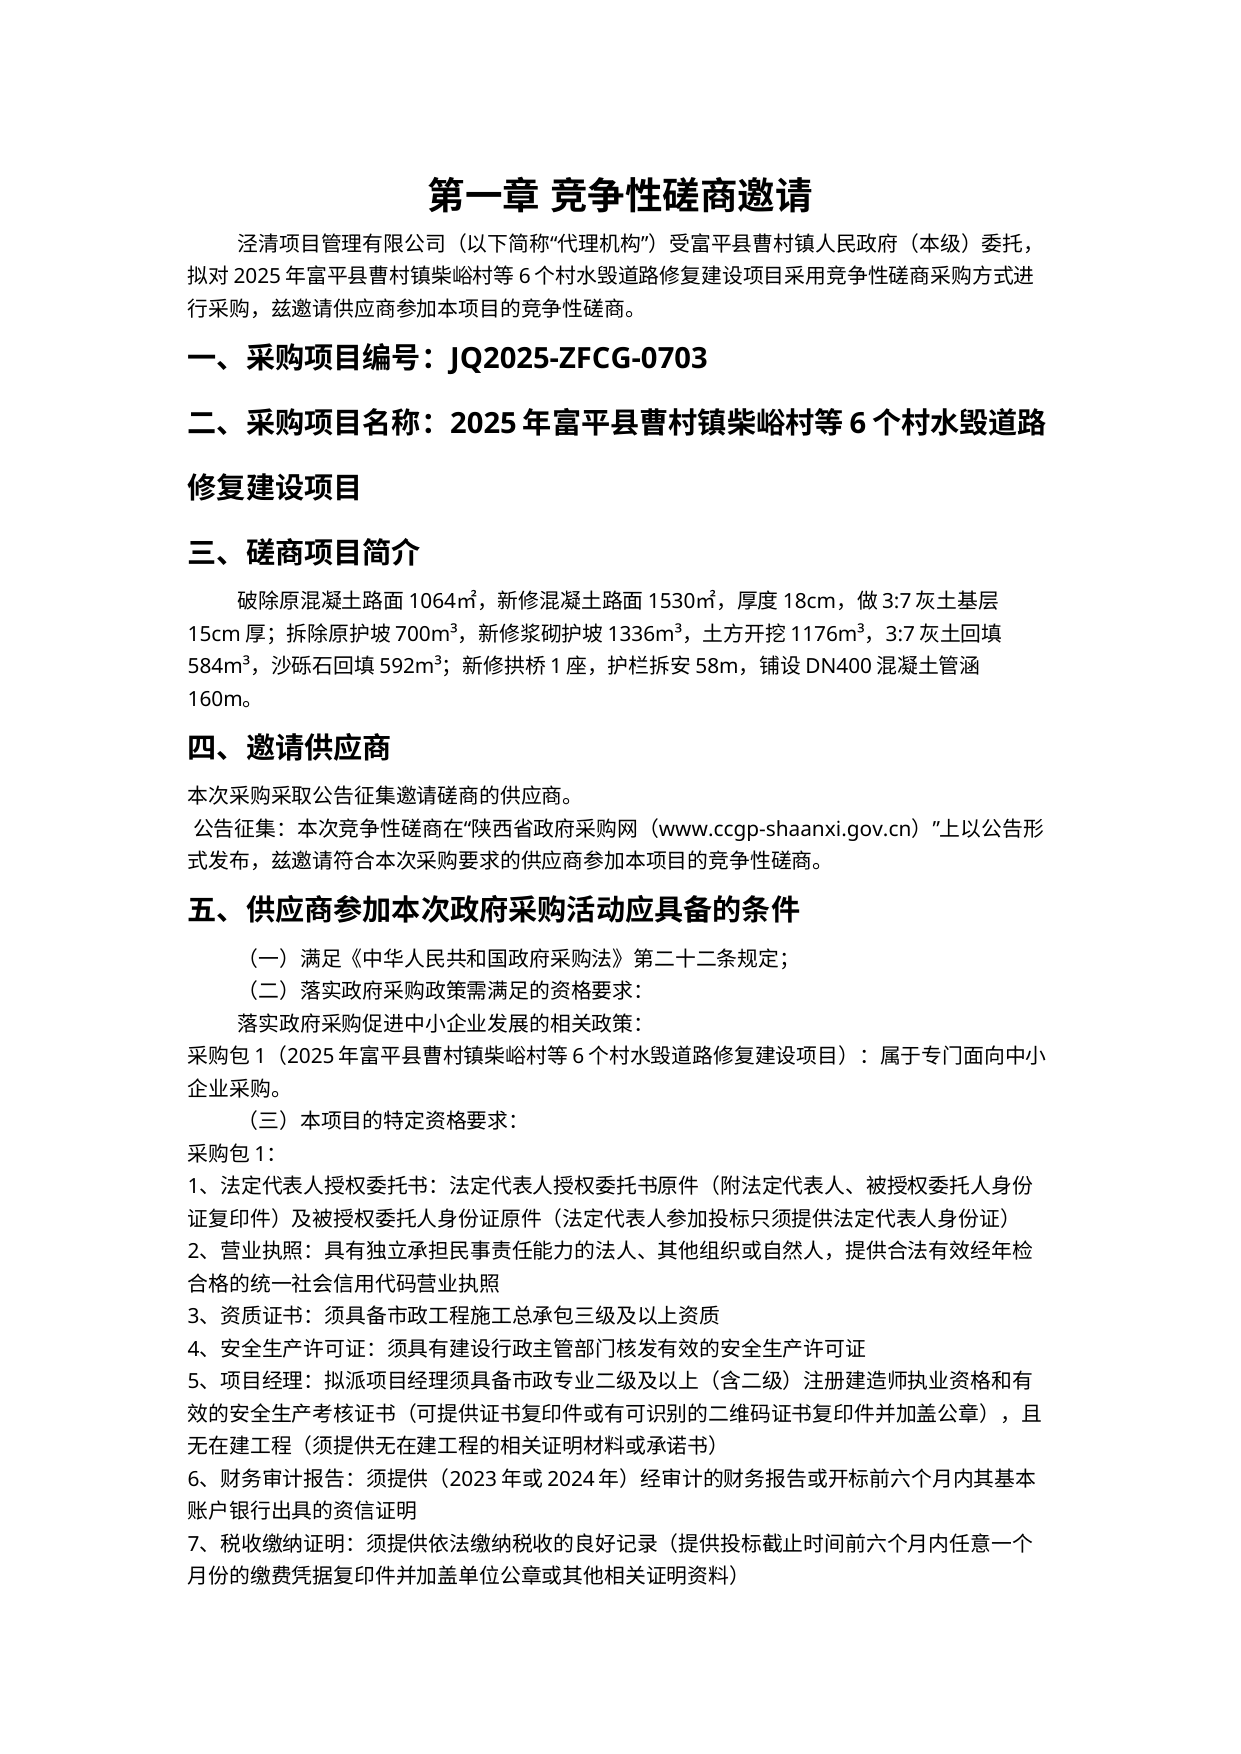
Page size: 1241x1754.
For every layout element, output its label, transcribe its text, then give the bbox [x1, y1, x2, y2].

text 3、资质证书：须具备市政工程施工总承包三级及以上资质 [187, 1299, 1053, 1332]
text 公告征集：本次竞争性磋商在“陕西省政府采购网（www.ccgp-shaanxi.gov.cn）”上以公告形式发布，兹邀请符合本次采购要求的供应商参加本项目的竞争性磋商。 [187, 812, 1053, 877]
text 本次采购采取公告征集邀请磋商的供应商。 [187, 779, 1053, 812]
text 五、供应商参加本次政府采购活动应具备的条件 [187, 877, 1053, 942]
text （一）满足《中华人民共和国政府采购法》第二十二条规定； [187, 942, 1053, 974]
text 采购包1（2025年富平县曹村镇柴峪村等6个村水毁道路修复建设项目）：属于专门面向中小企业采购。 [187, 1039, 1053, 1104]
text 6、财务审计报告：须提供（2023年或2024年）经审计的财务报告或开标前六个月内其基本账户银行出具的资信证明 [187, 1462, 1053, 1527]
text 4、安全生产许可证：须具有建设行政主管部门核发有效的安全生产许可证 [187, 1332, 1053, 1364]
text 泾清项目管理有限公司（以下简称“代理机构”）受富平县曹村镇人民政府（本级）委托，拟对2025年富平县曹村镇柴峪村等6个村水毁道路修复建设项目采用竞争性磋商采购方式进行采购，兹邀请供应商参加本项目的竞争性磋商。 [187, 227, 1053, 324]
text （三）本项目的特定资格要求： [187, 1104, 1053, 1137]
text （二）落实政府采购政策需满足的资格要求： [187, 974, 1053, 1007]
text 2、营业执照：具有独立承担民事责任能力的法人、其他组织或自然人，提供合法有效经年检合格的统一社会信用代码营业执照 [187, 1234, 1053, 1299]
text 采购包1： [187, 1137, 1053, 1169]
text 三、磋商项目简介 [187, 519, 1053, 584]
text 7、税收缴纳证明：须提供依法缴纳税收的良好记录（提供投标截止时间前六个月内任意一个月份的缴费凭据复印件并加盖单位公章或其他相关证明资料） [187, 1527, 1053, 1592]
text 5、项目经理：拟派项目经理须具备市政专业二级及以上（含二级）注册建造师执业资格和有效的安全生产考核证书（可提供证书复印件或有可识别的二维码证书复印件并加盖公章），且无在建工程（须提供无在建工程的相关证明材料或承诺书） [187, 1364, 1053, 1462]
text 1、法定代表人授权委托书：法定代表人授权委托书原件（附法定代表人、被授权委托人身份证复印件）及被授权委托人身份证原件（法定代表人参加投标只须提供法定代表人身份证） [187, 1169, 1053, 1234]
text 一、采购项目编号：JQ2025-ZFCG-0703 [187, 324, 1053, 389]
text 二、采购项目名称：2025年富平县曹村镇柴峪村等6个村水毁道路修复建设项目 [187, 389, 1053, 519]
text 第一章 竞争性磋商邀请 [187, 162, 1053, 227]
text 破除原混凝土路面1064㎡，新修混凝土路面1530㎡，厚度18cm，做3:7灰土基层15cm厚；拆除原护坡700m³，新修浆砌护坡1336m³，土方开挖1176m³，3:7灰土回填584m³，沙砾石回填592m³；新修拱桥1座，护栏拆安58m，铺设DN400混凝土管涵160m。 [187, 584, 1053, 714]
text 落实政府采购促进中小企业发展的相关政策： [187, 1007, 1053, 1039]
text 四、邀请供应商 [187, 714, 1053, 779]
